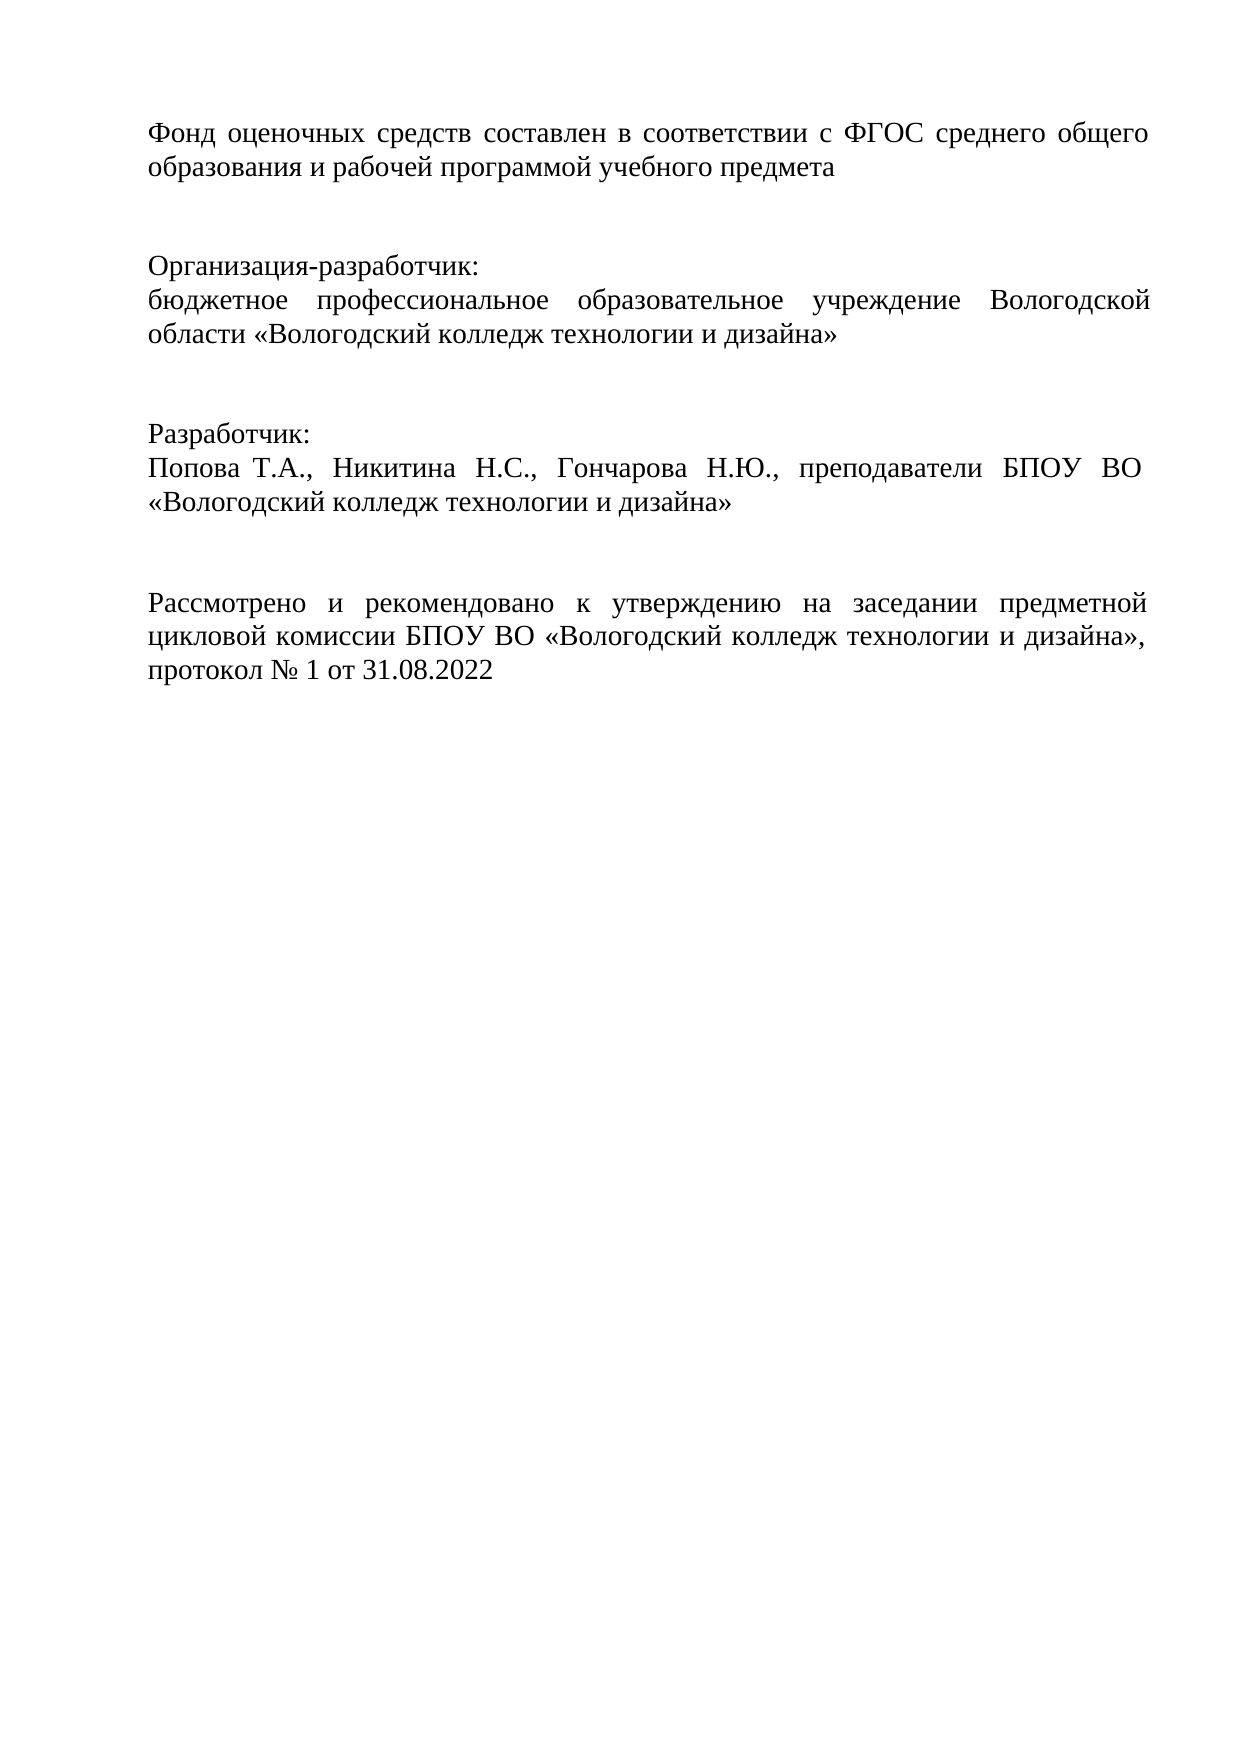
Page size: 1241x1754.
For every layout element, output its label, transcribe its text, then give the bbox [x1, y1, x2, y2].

text Попова Т.А., Никитина Н.С., Гончарова Н.Ю., преподаватели БПОУ ВО [148, 450, 1205, 484]
text Организация-разработчик: [148, 249, 1205, 282]
text бюджетное профессиональное образовательное учреждение Вологодской области «Вологодский колледж технологии и дизайна» [148, 282, 1151, 349]
text Разработчик: [148, 417, 1205, 450]
text «Вологодский колледж технологии и дизайна» [148, 484, 1205, 517]
text Фонд оценочных средств составлен в соответствии с ФГОС среднего общего образования и рабочей программой учебного предмета [148, 115, 1205, 182]
text Рассмотрено и рекомендовано к утверждению на заседании предметной цикловой комиссии БПОУ ВО «Вологодский колледж технологии и дизайна», протокол № 1 от 31.08.2022 [148, 585, 1147, 685]
